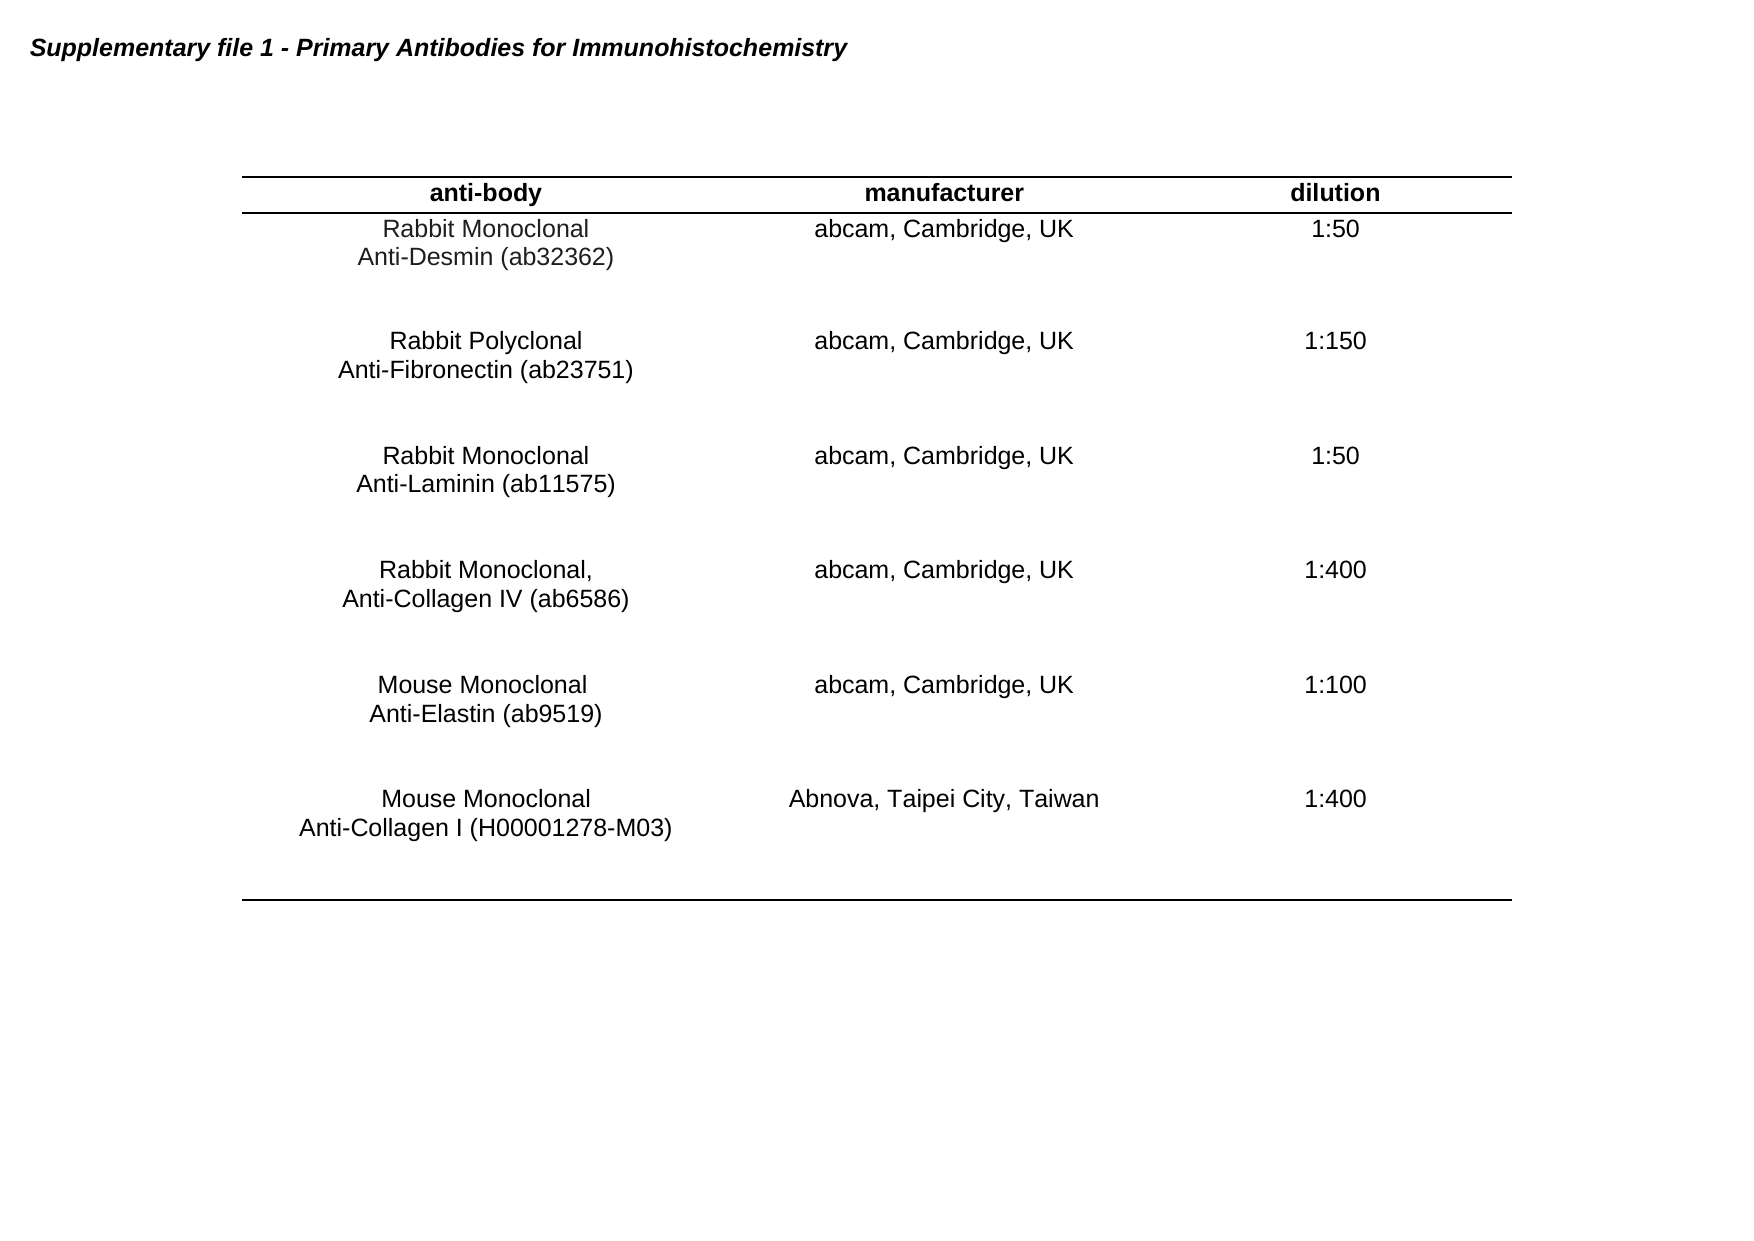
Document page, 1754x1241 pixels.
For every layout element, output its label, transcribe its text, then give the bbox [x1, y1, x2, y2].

table_cell 1:400 [1159, 785, 1512, 899]
table_cell Abnova, Taipei City, Taiwan [730, 785, 1159, 899]
table_header dilution [1159, 178, 1512, 212]
table_cell 1:100 [1159, 670, 1512, 784]
table_cell abcam, Cambridge, UK [730, 555, 1159, 670]
table_cell Rabbit Monoclonal Anti-Laminin (ab11575) [242, 441, 729, 555]
table_cell 1:50 [1159, 441, 1512, 555]
table_cell 1:400 [1159, 555, 1512, 670]
table_cell abcam, Cambridge, UK [730, 214, 1159, 326]
table_header anti-body [242, 178, 729, 212]
table_cell abcam, Cambridge, UK [730, 441, 1159, 555]
table_cell Rabbit Polyclonal Anti-Fibronectin (ab23751) [242, 326, 729, 441]
table_cell Rabbit Monoclonal Anti-Desmin (ab32362) [242, 214, 729, 326]
table_cell Rabbit Monoclonal, Anti-Collagen IV (ab6586) [242, 555, 729, 670]
table_cell abcam, Cambridge, UK [730, 326, 1159, 441]
table_cell abcam, Cambridge, UK [730, 670, 1159, 784]
table_cell Mouse Monoclonal Anti-Elastin (ab9519) [242, 670, 729, 784]
text Supplementary file 1 - Primary Antibodies for Immunohistochemistry [29, 32, 1724, 61]
table_cell 1:150 [1159, 326, 1512, 441]
table_cell 1:50 [1159, 214, 1512, 326]
table_header manufacturer [730, 178, 1159, 212]
table_cell Mouse Monoclonal Anti-Collagen I (H00001278-M03) [242, 785, 729, 899]
